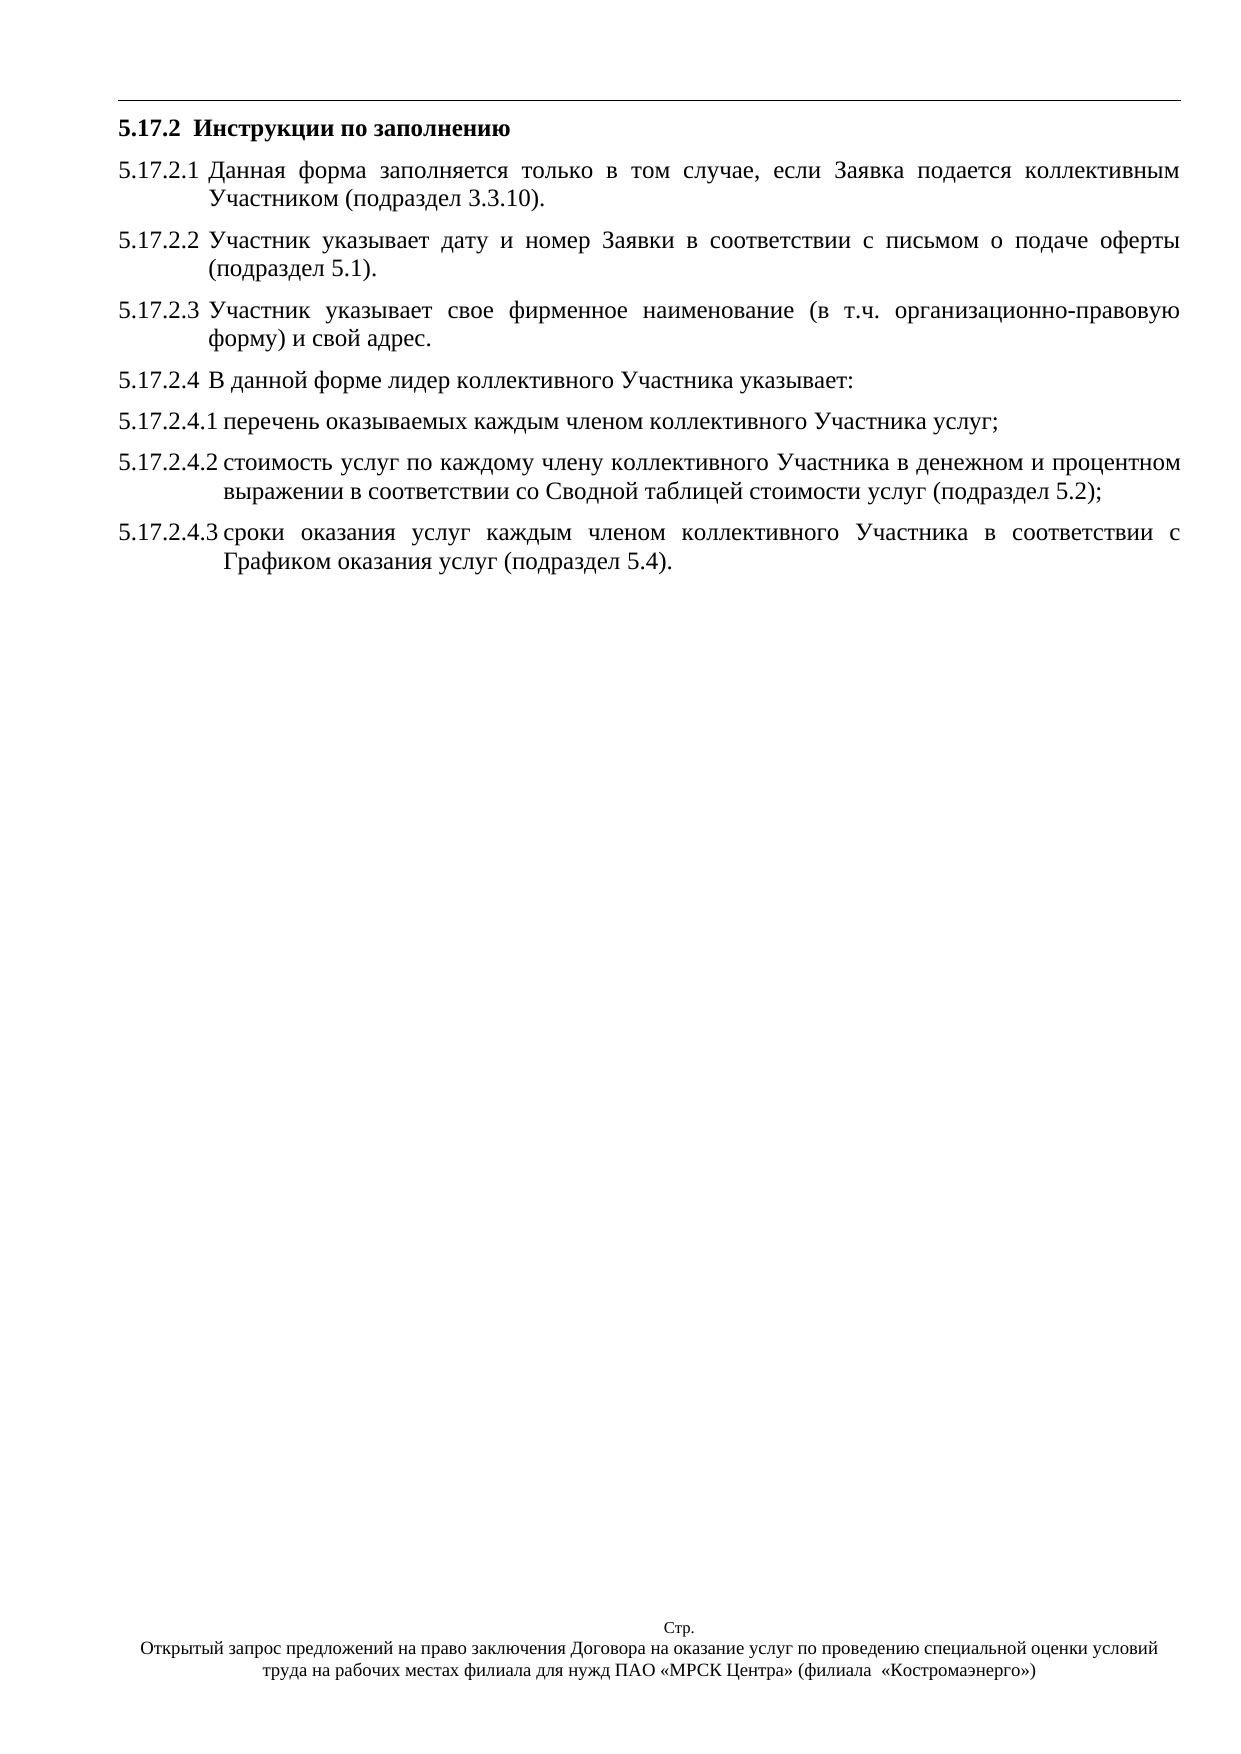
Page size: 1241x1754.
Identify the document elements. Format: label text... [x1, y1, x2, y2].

list сроки оказания услуг каждым членом коллективного Участника в соответствии с Графиком оказания услуг (подраздел 5.4). [118, 517, 1181, 575]
list Участник указывает свое фирменное наименование (в т.ч. организационно-правовую форму) и свой адрес. [118, 295, 1181, 352]
list Участник указывает дату и номер Заявки в соответствии с письмом о подаче оферты (подраздел 5.1). [118, 225, 1181, 282]
list Данная форма заполняется только в том случае, если Заявка подается коллективным Участником (подраздел 3.3.10). [118, 155, 1181, 212]
list перечень оказываемых каждым членом коллективного Участника услуг; [118, 406, 1181, 435]
list стоимость услуг по каждому члену коллективного Участника в денежном и процентном выражении в соответствии со Сводной таблицей стоимости услуг (подраздел 5.2); [118, 447, 1181, 505]
list В данной форме лидер коллективного Участника указывает: [118, 365, 1181, 393]
subtitle Инструкции по заполнению [118, 113, 1181, 142]
